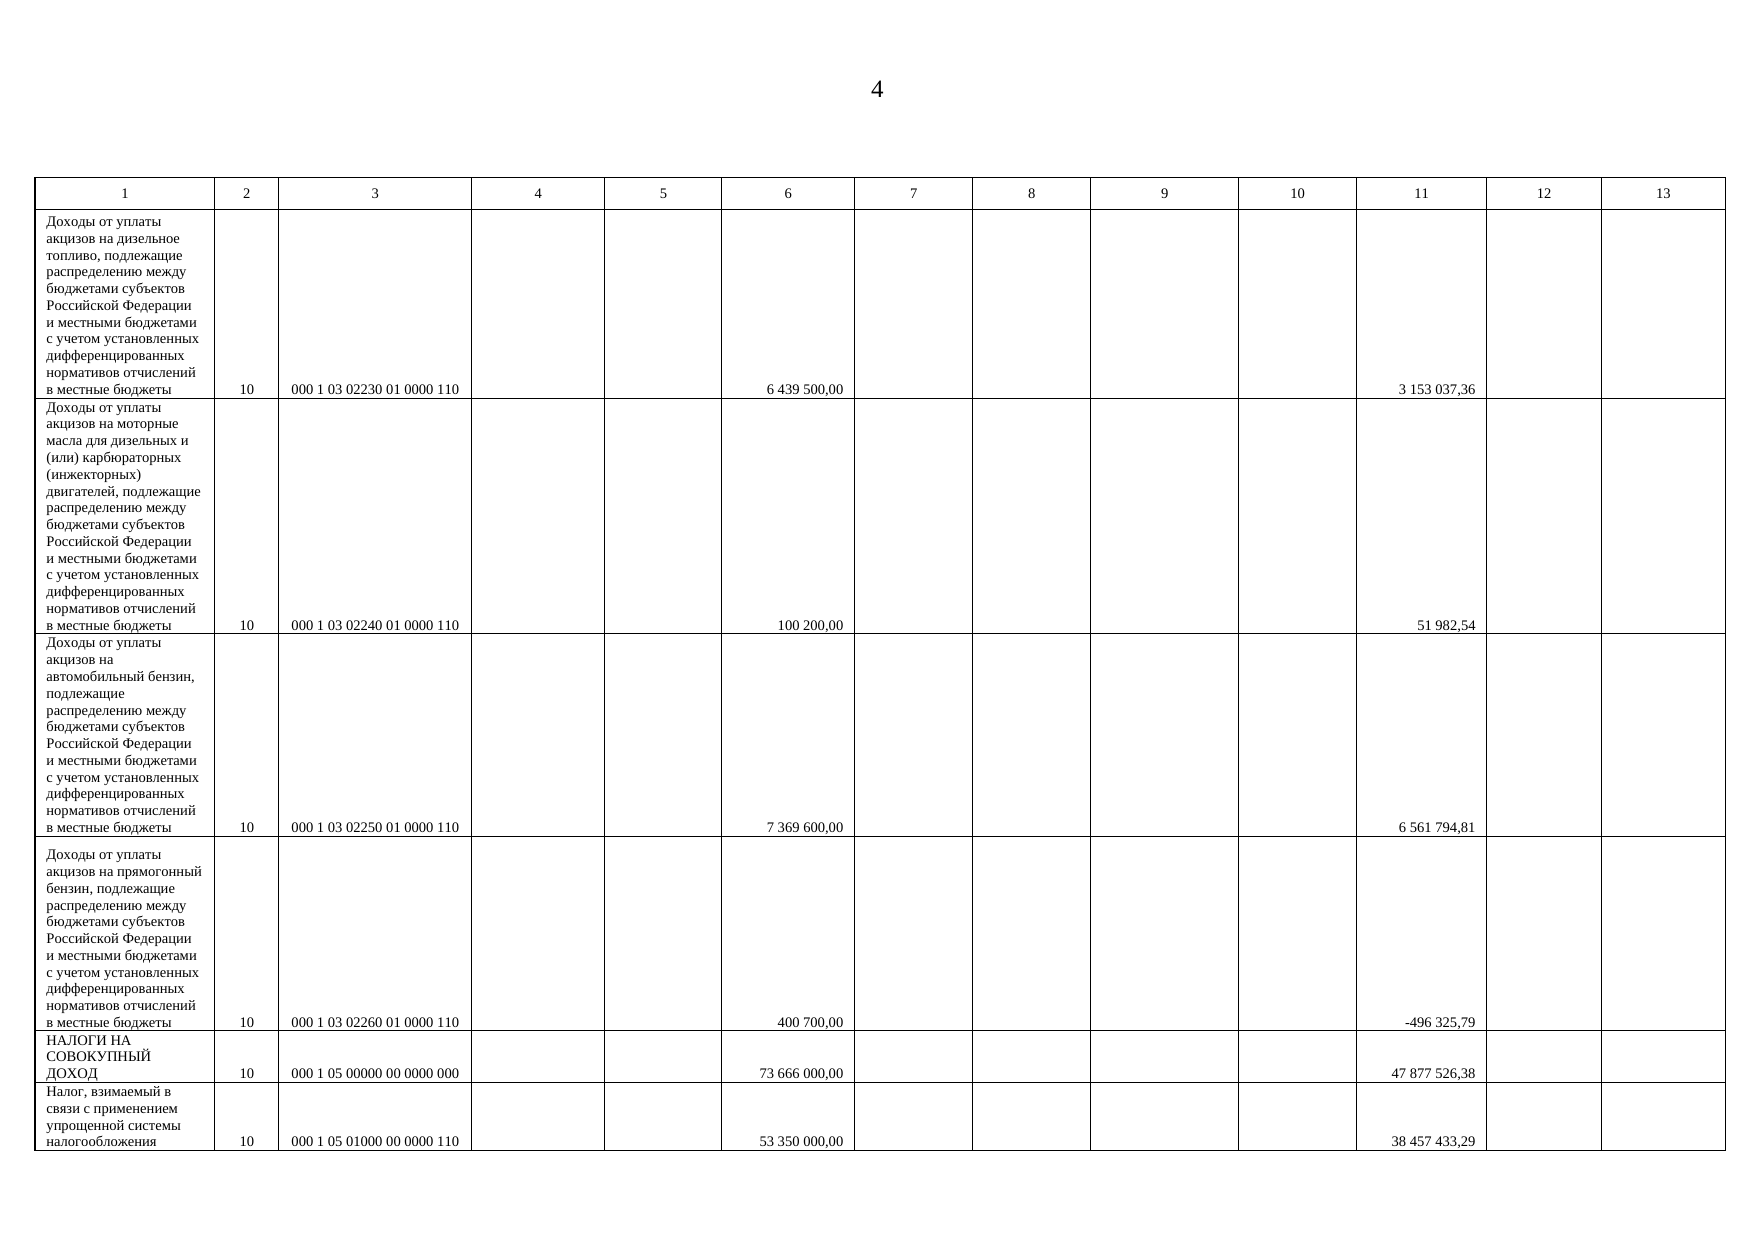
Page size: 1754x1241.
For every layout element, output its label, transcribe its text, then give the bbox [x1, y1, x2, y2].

table_cell 10 [215, 634, 278, 836]
table_cell 6 439 500,00 [722, 210, 854, 397]
table_cell [855, 1083, 972, 1150]
table_cell 10 [215, 1031, 278, 1082]
table_cell [1602, 210, 1725, 397]
table_cell Доходы от уплаты акцизов на моторные масла для дизельных и (или) карбюраторных (инжекторных) двигателей, подлежащие распределению между бюджетами субъектов Российской Федерации и местными бюджетами с учетом установленных дифференцированных нормативов отчислений в местные бюджеты [36, 399, 214, 633]
table_cell 10 [215, 210, 278, 397]
table_header 12 [1487, 178, 1601, 208]
table_cell [973, 1083, 1090, 1150]
table_cell [1487, 837, 1601, 1030]
table_cell [1602, 837, 1725, 1030]
table_header 4 [472, 178, 604, 208]
table_cell [1487, 210, 1601, 397]
table_cell [1239, 1031, 1356, 1082]
table_cell 000 1 05 00000 00 0000 000 [279, 1031, 471, 1082]
table_cell [1487, 1083, 1601, 1150]
table_header 1 [36, 178, 214, 208]
table_cell [1239, 837, 1356, 1030]
table_cell [1602, 634, 1725, 836]
table_cell [1239, 1083, 1356, 1150]
table_cell [605, 634, 721, 836]
table_cell [1239, 399, 1356, 633]
table_cell [472, 1031, 604, 1082]
table_cell [1091, 399, 1238, 633]
table_cell [1091, 837, 1238, 1030]
table_cell [605, 1031, 721, 1082]
table_cell 10 [215, 837, 278, 1030]
table_cell [1091, 1031, 1238, 1082]
table_cell 10 [215, 399, 278, 633]
table_cell [1602, 399, 1725, 633]
table_cell 000 1 03 02260 01 0000 110 [279, 837, 471, 1030]
table_header 5 [605, 178, 721, 208]
table_cell [472, 399, 604, 633]
table_cell Доходы от уплаты акцизов на прямогонный бензин, подлежащие распределению между бюджетами субъектов Российской Федерации и местными бюджетами с учетом установленных дифференцированных нормативов отчислений в местные бюджеты [36, 837, 214, 1030]
table_header 3 [279, 178, 471, 208]
table_cell [855, 634, 972, 836]
table_cell 7 369 600,00 [722, 634, 854, 836]
table_cell [605, 399, 721, 633]
table_header 9 [1091, 178, 1238, 208]
table_cell [472, 634, 604, 836]
table_cell 100 200,00 [722, 399, 854, 633]
table_cell [1091, 634, 1238, 836]
table_cell 53 350 000,00 [722, 1083, 854, 1150]
table_cell [855, 210, 972, 397]
table_header 7 [855, 178, 972, 208]
table_cell 000 1 03 02230 01 0000 110 [279, 210, 471, 397]
table_cell [605, 837, 721, 1030]
table_cell [855, 837, 972, 1030]
table_cell [973, 1031, 1090, 1082]
table_cell [472, 210, 604, 397]
table_cell [472, 1083, 604, 1150]
table_cell Доходы от уплаты акцизов на автомобильный бензин, подлежащие распределению между бюджетами субъектов Российской Федерации и местными бюджетами с учетом установленных дифференцированных нормативов отчислений в местные бюджеты [36, 634, 214, 836]
table_cell 000 1 03 02250 01 0000 110 [279, 634, 471, 836]
table_cell [973, 634, 1090, 836]
table_cell 000 1 05 01000 00 0000 110 [279, 1083, 471, 1150]
table_cell [605, 1083, 721, 1150]
table_cell Доходы от уплаты акцизов на дизельное топливо, подлежащие распределению между бюджетами субъектов Российской Федерации и местными бюджетами с учетом установленных дифференцированных нормативов отчислений в местные бюджеты [36, 210, 214, 397]
table_cell 6 561 794,81 [1357, 634, 1486, 836]
table_cell [855, 1031, 972, 1082]
table_cell [1091, 1083, 1238, 1150]
table_header 8 [973, 178, 1090, 208]
table_cell 3 153 037,36 [1357, 210, 1486, 397]
table_header 10 [1239, 178, 1356, 208]
table_cell -496 325,79 [1357, 837, 1486, 1030]
table_cell 38 457 433,29 [1357, 1083, 1486, 1150]
table_cell 51 982,54 [1357, 399, 1486, 633]
table_cell [973, 837, 1090, 1030]
table_cell [1091, 210, 1238, 397]
table_cell 73 666 000,00 [722, 1031, 854, 1082]
table_cell [1487, 1031, 1601, 1082]
table_cell [1487, 399, 1601, 633]
table_cell [605, 210, 721, 397]
table_header 11 [1357, 178, 1486, 208]
table_header 2 [215, 178, 278, 208]
table_cell [1602, 1031, 1725, 1082]
table_header 13 [1602, 178, 1725, 208]
table_cell Налог, взимаемый в связи с применением упрощенной системы налогообложения [36, 1083, 214, 1150]
table_cell 10 [215, 1083, 278, 1150]
table_cell 400 700,00 [722, 837, 854, 1030]
table_cell НАЛОГИ НА СОВОКУПНЫЙ ДОХОД [36, 1031, 214, 1082]
table_cell [1239, 634, 1356, 836]
table_cell [1487, 634, 1601, 836]
table_cell 47 877 526,38 [1357, 1031, 1486, 1082]
table_cell [1602, 1083, 1725, 1150]
table_cell [973, 210, 1090, 397]
table_cell [1239, 210, 1356, 397]
table_header 6 [722, 178, 854, 208]
table_cell 000 1 03 02240 01 0000 110 [279, 399, 471, 633]
table_cell [472, 837, 604, 1030]
table_cell [973, 399, 1090, 633]
table_cell [855, 399, 972, 633]
